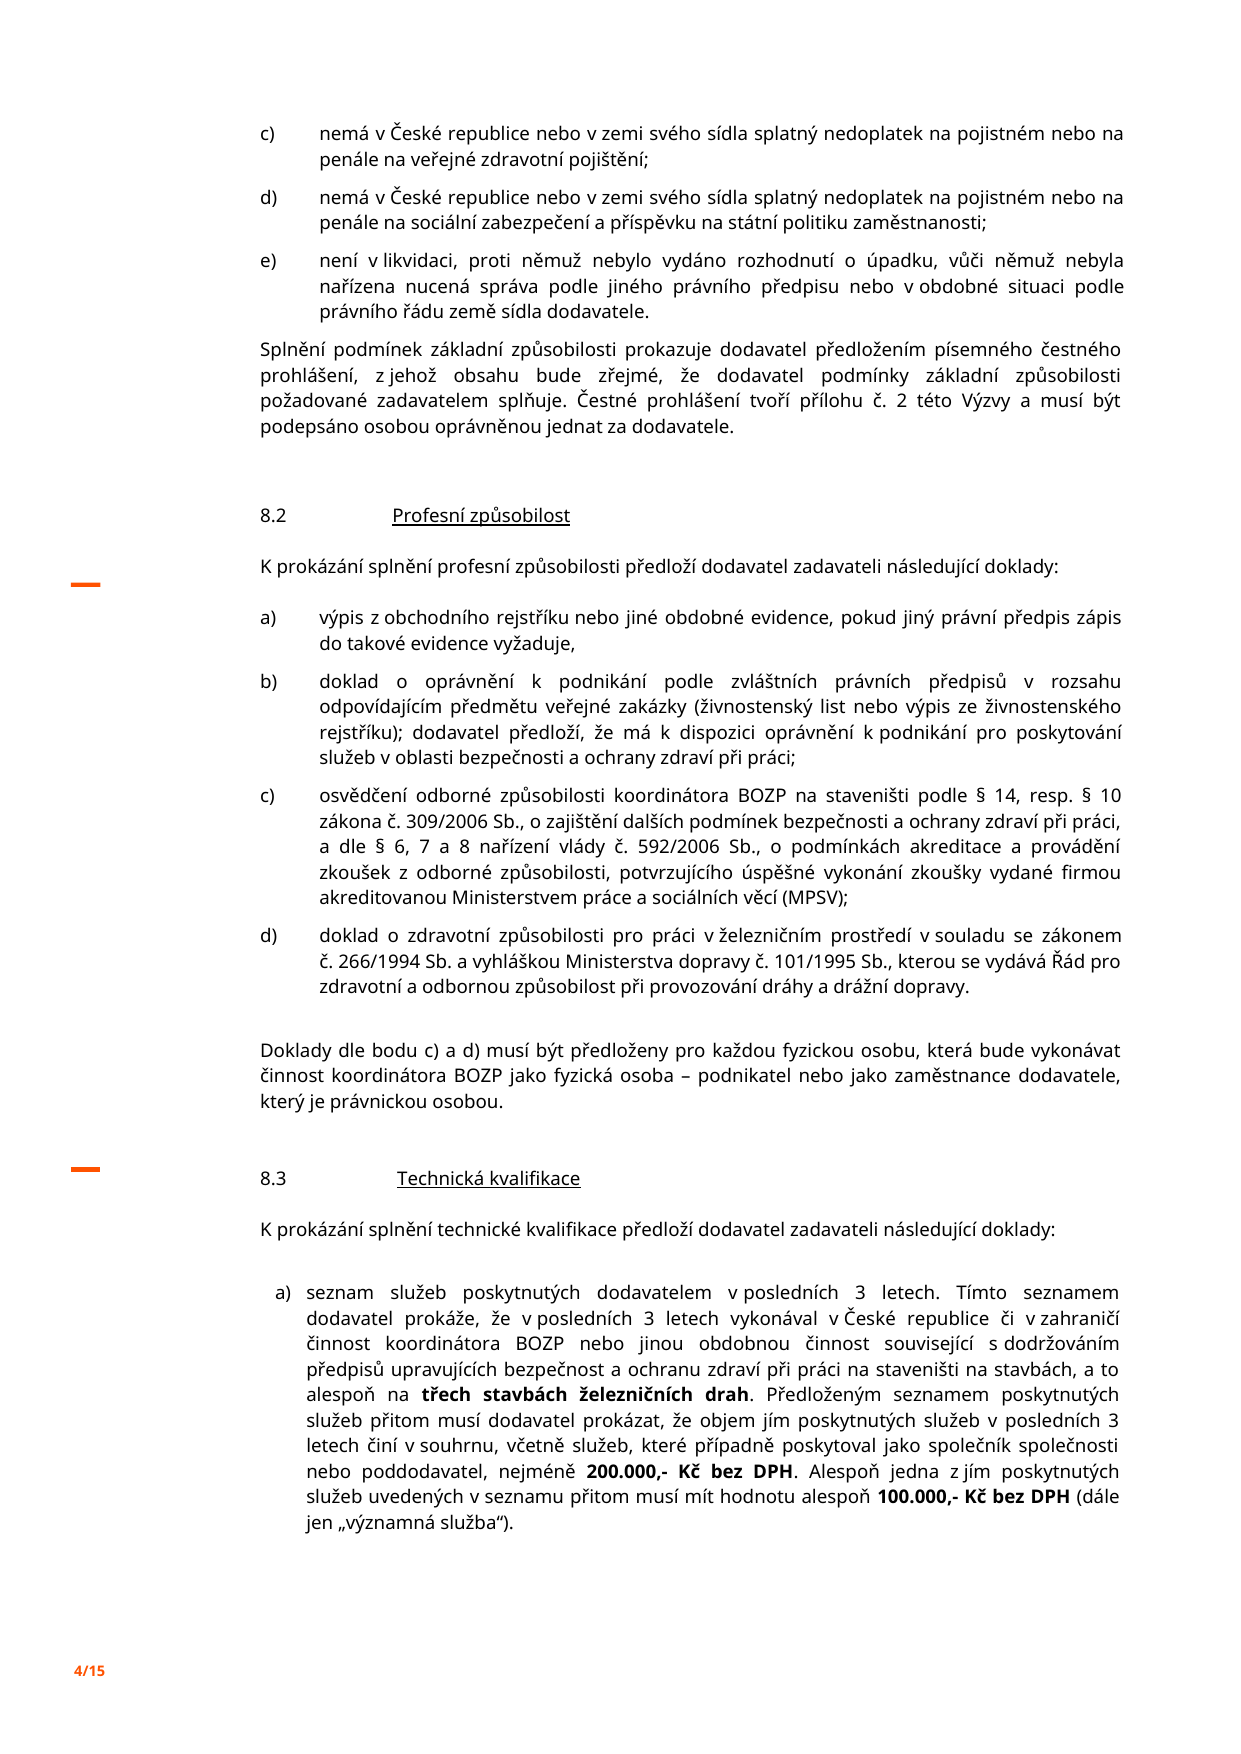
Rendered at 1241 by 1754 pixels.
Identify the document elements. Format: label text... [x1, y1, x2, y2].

text Splnění podmínek základní způsobilosti prokazuje dodavatel předložením písemného čestného prohlášení, z jehož obsahu bude zřejmé, že dodavatel podmínky základní způsobilosti požadované zadavatelem splňuje. Čestné prohlášení tvoří přílohu č. 2 této Výzvy a musí být podepsáno osobou oprávněnou jednat za dodavatele. [260, 337, 1122, 439]
list Profesní způsobilost [260, 502, 1122, 528]
text d) nemá v České republice nebo v zemi svého sídla splatný nedoplatek na pojistném nebo na penále na sociální zabezpečení a příspěvku na státní politiku zaměstnanosti; [260, 184, 1124, 235]
text Doklady dle bodu c) a d) musí být předloženy pro každou fyzickou osobu, která bude vykonávat činnost koordinátora BOZP jako fyzická osoba – podnikatel nebo jako zaměstnance dodavatele, který je právnickou osobou. [260, 1037, 1122, 1114]
text c) osvědčení odborné způsobilosti koordinátora BOZP na staveništi podle § 14, resp. § 10 zákona č. 309/2006 Sb., o zajištění dalších podmínek bezpečnosti a ochrany zdraví při práci, a dle § 6, 7 a 8 nařízení vlády č. 592/2006 Sb., o podmínkách akreditace a provádění zkoušek z odborné způsobilosti, potvrzujícího úspěšné vykonání zkoušky vydané firmou akreditovanou Ministerstvem práce a sociálních věcí (MPSV); [260, 783, 1122, 910]
text c) nemá v České republice nebo v zemi svého sídla splatný nedoplatek na pojistném nebo na penále na veřejné zdravotní pojištění; [260, 121, 1124, 172]
text a) výpis z obchodního rejstříku nebo jiné obdobné evidence, pokud jiný právní předpis zápis do takové evidence vyžaduje, [260, 604, 1122, 656]
text K prokázání splnění technické kvalifikace předloží dodavatel zadavateli následující doklady: [260, 1216, 1122, 1241]
text d) doklad o zdravotní způsobilosti pro práci v železničním prostředí v souladu se zákonem č. 266/1994 Sb. a vyhláškou Ministerstva dopravy č. 101/1995 Sb., kterou se vydává Řád pro zdravotní a odbornou způsobilost při provozování dráhy a drážní dopravy. [260, 923, 1122, 999]
text e) není v likvidaci, proti němuž nebylo vydáno rozhodnutí o úpadku, vůči němuž nebyla nařízena nucená správa podle jiného právního předpisu nebo v obdobné situaci podle právního řádu země sídla dodavatele. [260, 248, 1124, 324]
list Technická kvalifikace [260, 1165, 1122, 1190]
list seznam služeb poskytnutých dodavatelem v posledních 3 letech. Tímto seznamem dodavatel prokáže, že v posledních 3 letech vykonával v České republice či v zahraničí činnost koordinátora BOZP nebo jinou obdobnou činnost související s dodržováním předpisů upravujících bezpečnost a ochranu zdraví při práci na staveništi na stavbách, a to alespoň na třech stavbách železničních drah. Předloženým seznamem poskytnutých služeb přitom musí dodavatel prokázat, že objem jím poskytnutých služeb v posledních 3 letech činí v souhrnu, včetně služeb, které případně poskytoval jako společník společnosti nebo poddodavatel, nejméně 200.000,- Kč bez DPH. Alespoň jedna z jím poskytnutých služeb uvedených v seznamu přitom musí mít hodnotu alespoň 100.000,- Kč bez DPH (dále jen „významná služba“). [275, 1279, 1120, 1535]
text K prokázání splnění profesní způsobilosti předloží dodavatel zadavateli následující doklady: [260, 553, 1122, 579]
text b) doklad o oprávnění k podnikání podle zvláštních právních předpisů v rozsahu odpovídajícím předmětu veřejné zakázky (živnostenský list nebo výpis ze živnostenského rejstříku); dodavatel předloží, že má k dispozici oprávnění k podnikání pro poskytování služeb v oblasti bezpečnosti a ochrany zdraví při práci; [260, 668, 1122, 770]
